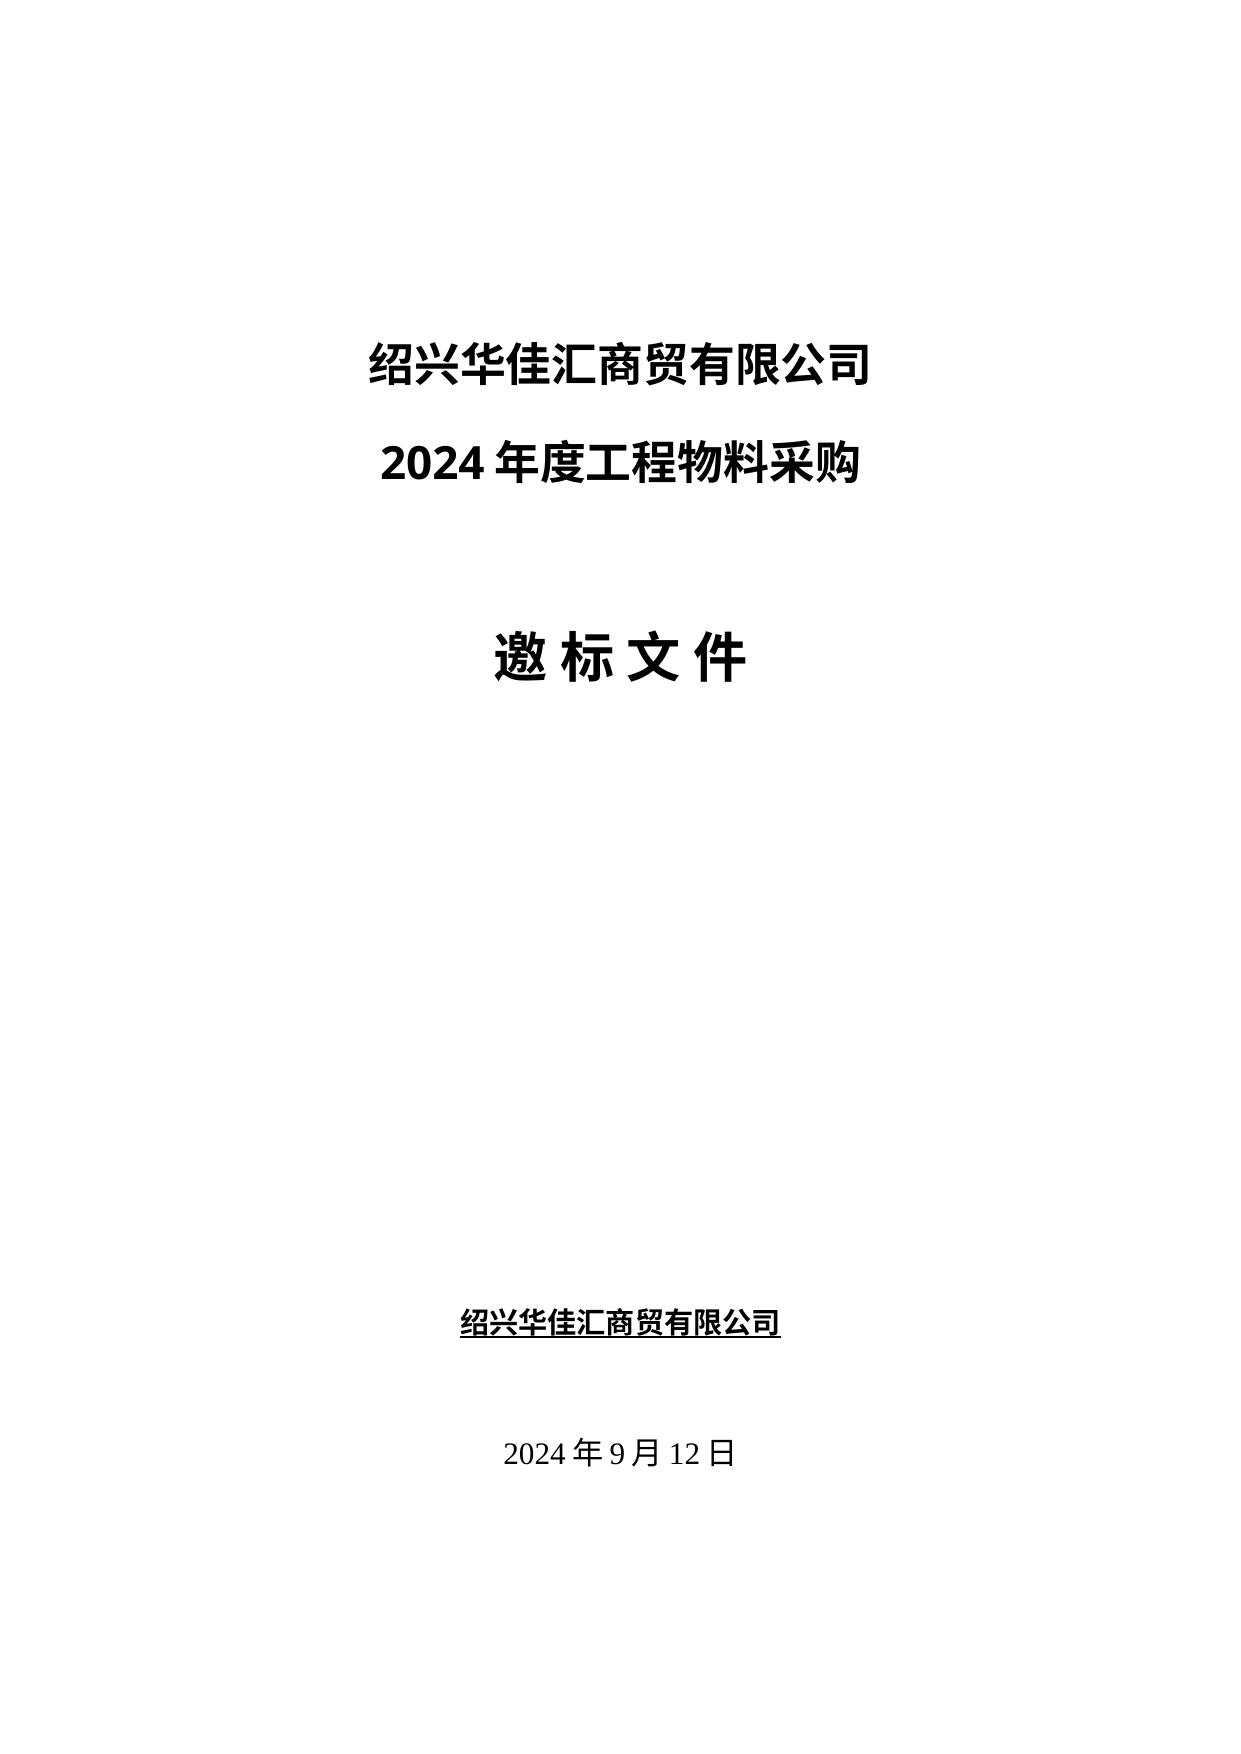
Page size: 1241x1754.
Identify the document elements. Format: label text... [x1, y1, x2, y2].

text 绍兴华佳汇商贸有限公司 [131, 313, 1109, 411]
text 2024年度工程物料采购 [131, 411, 1109, 508]
text 邀 标 文 件 [131, 606, 1109, 703]
text 绍兴华佳汇商贸有限公司 [131, 1288, 1109, 1353]
text 2024年9月12日 [131, 1418, 1109, 1483]
